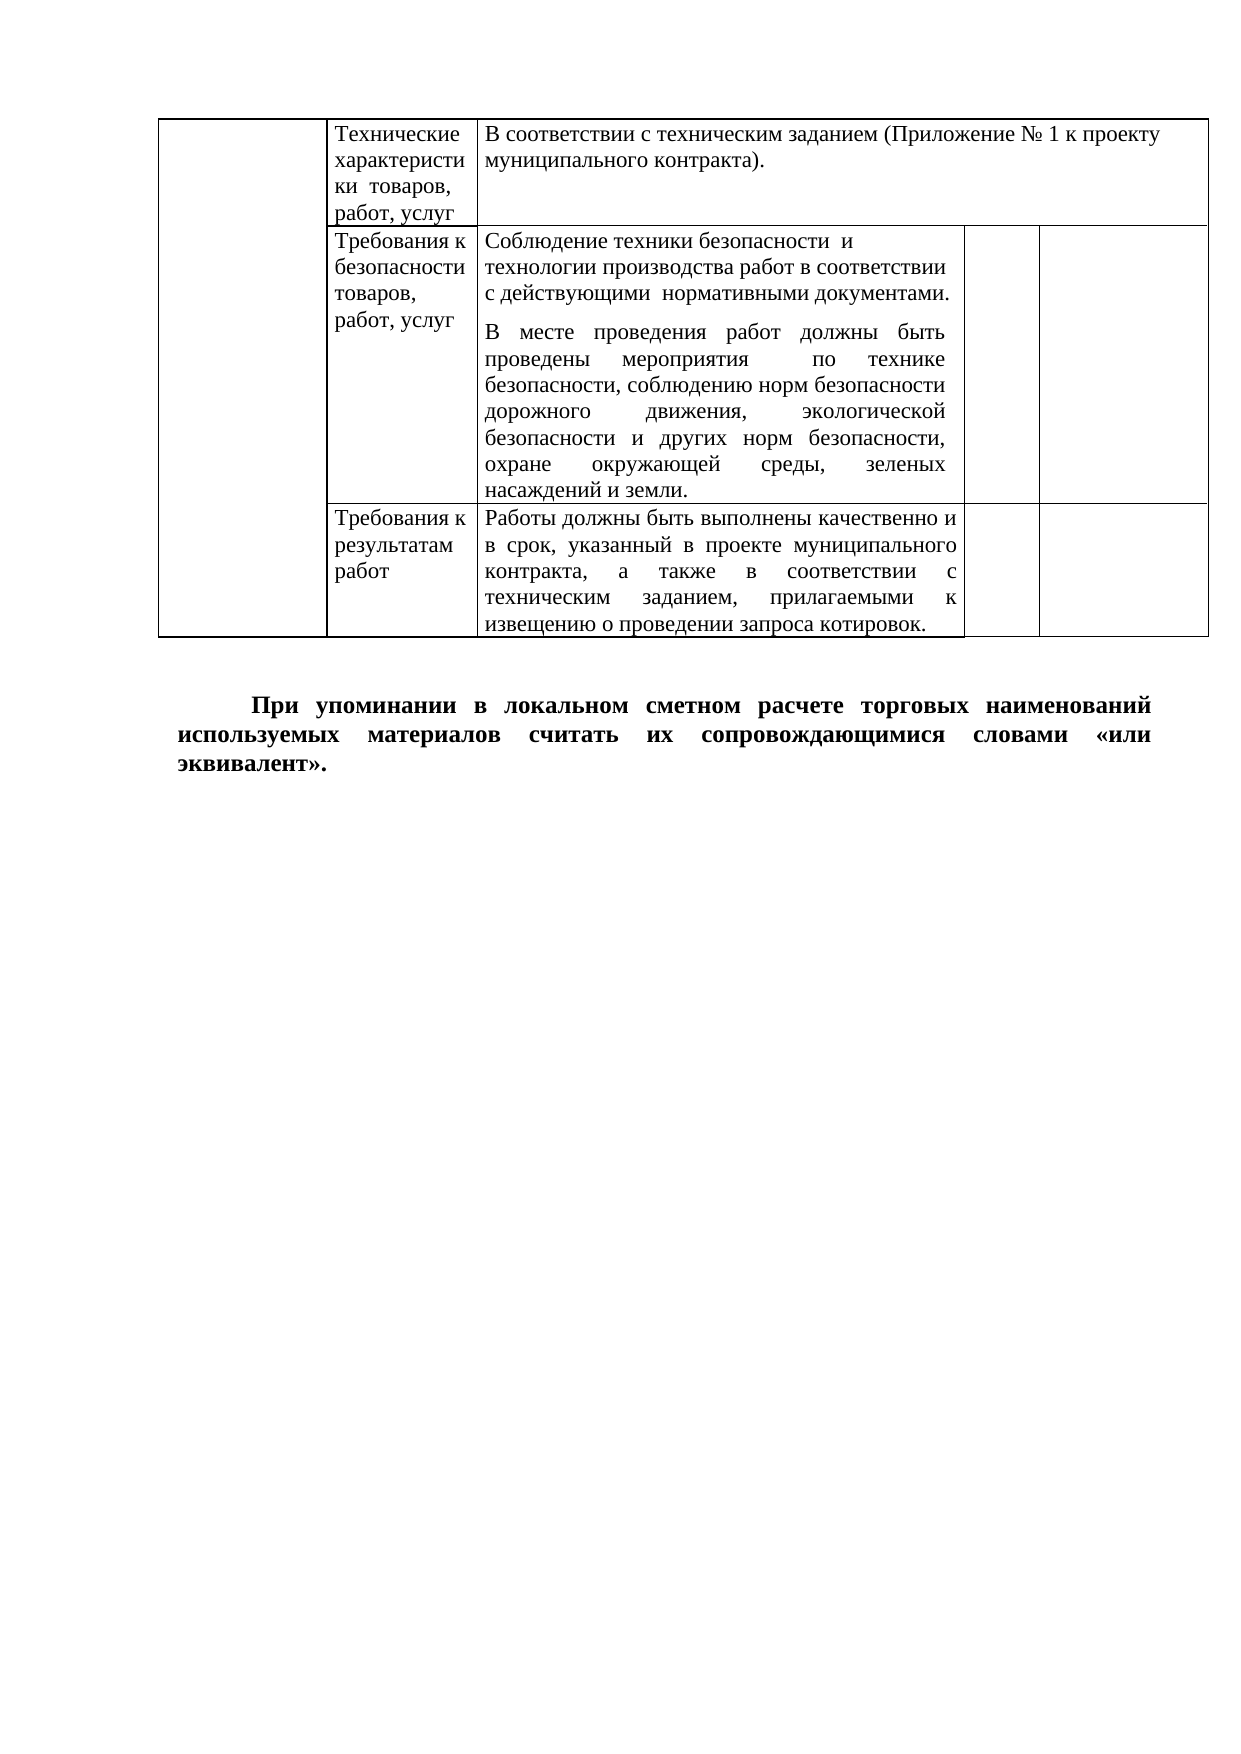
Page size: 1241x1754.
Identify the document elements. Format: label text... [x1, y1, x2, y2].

table_cell [1040, 503, 1208, 636]
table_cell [159, 120, 326, 636]
table_cell [965, 504, 1039, 636]
table_cell [965, 226, 1039, 503]
text При упоминании в локальном сметном расчете торговых наименований используемых материалов считать их сопровождающимися словами «или эквивалент». [177, 690, 1152, 777]
table_cell Требования к безопасности товаров, работ, услуг [328, 227, 477, 503]
table_cell [1040, 225, 1208, 503]
table_cell В соответствии с техническим заданием (Приложение № 1 к проекту муниципального контракта). [478, 120, 1208, 225]
table_cell Требования к результатам работ [328, 504, 477, 636]
table_cell Технические характеристики товаров, работ, услуг [328, 120, 477, 225]
table_cell Соблюдение техники безопасности и технологии производства работ в соответствии с действующими нормативными документами. В месте проведения работ должны быть проведены мероприятия по технике безопасности, соблюдению норм безопасности дорожного движения, экологической безопасности и других норм безопасности, охране окружающей среды, зеленых насаждений и земли. [478, 226, 964, 503]
table_cell Работы должны быть выполнены качественно и в срок, указанный в проекте муниципального контракта, а также в соответствии с техническим заданием, прилагаемыми к извещению о проведении запроса котировок. [478, 504, 964, 636]
